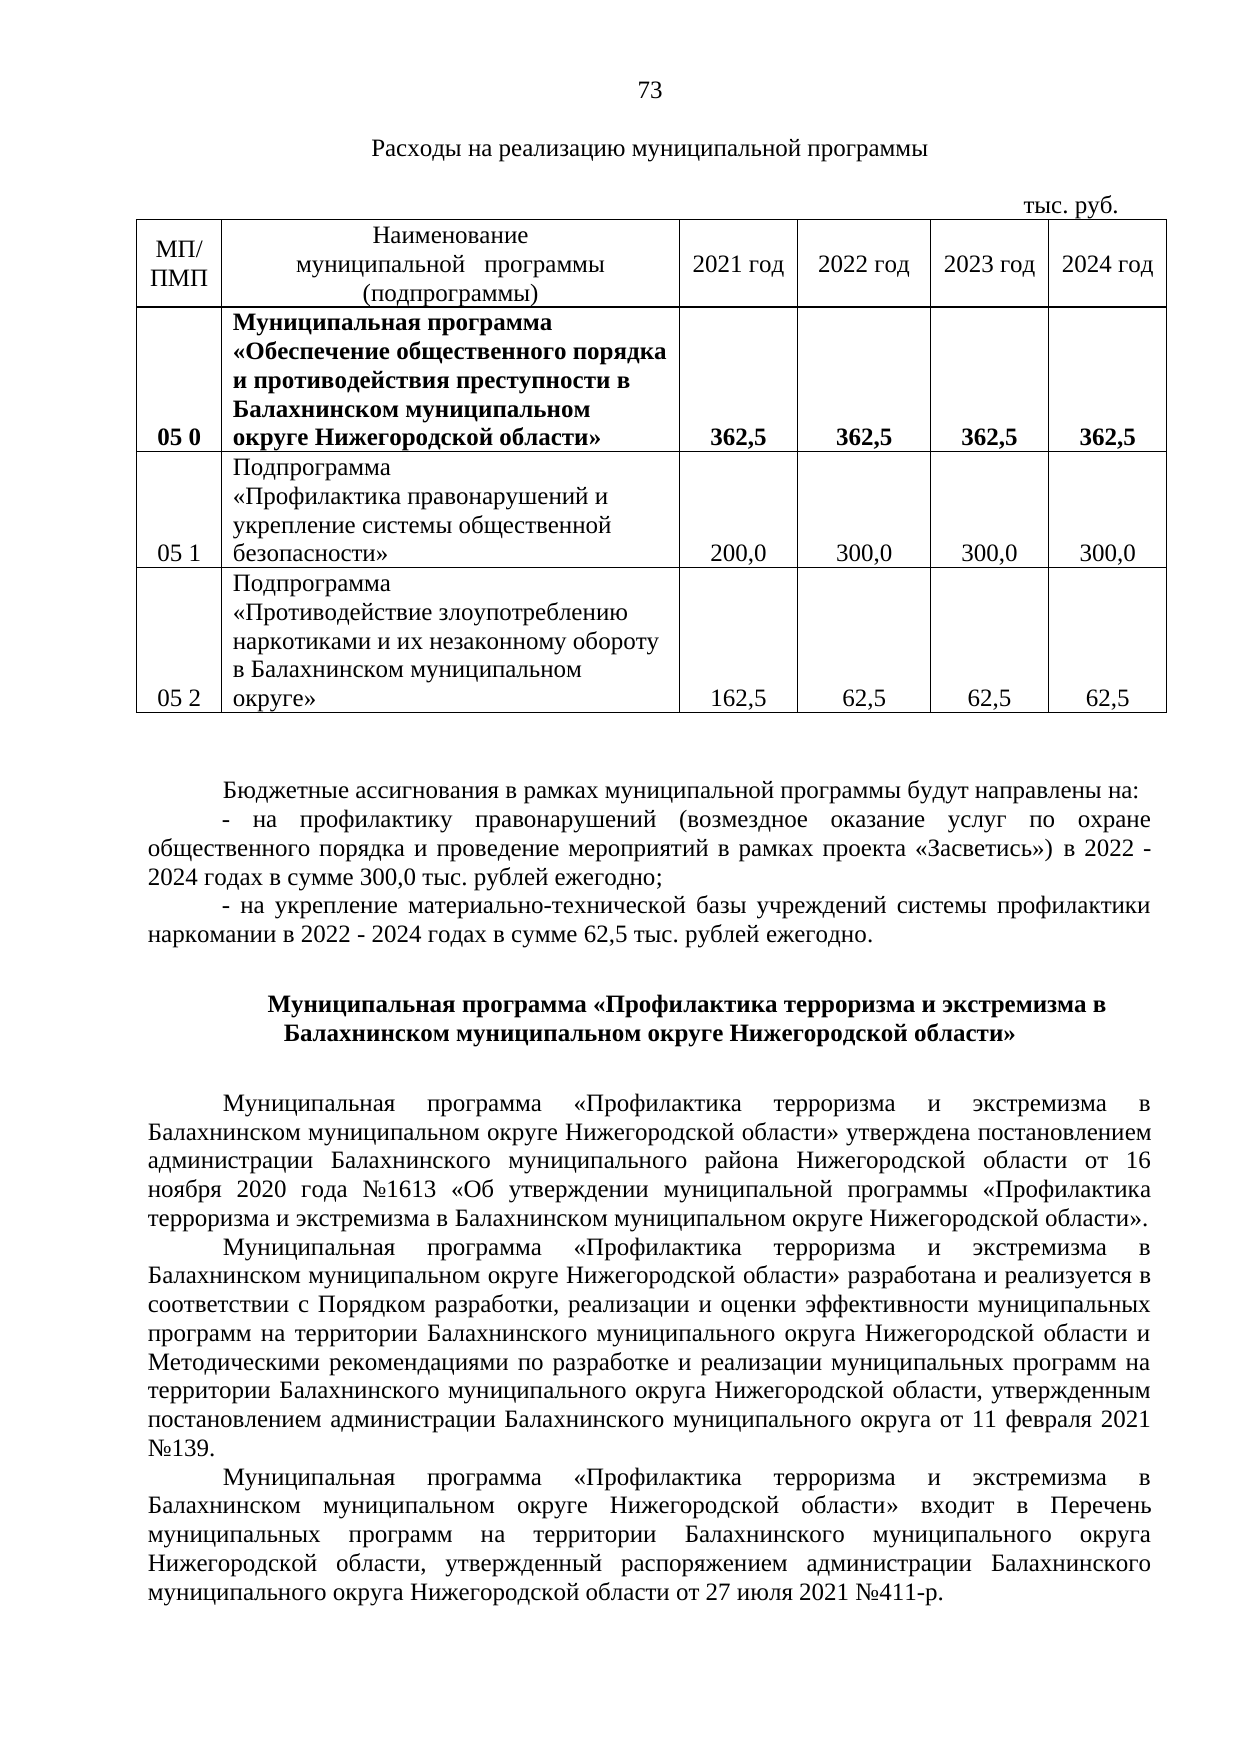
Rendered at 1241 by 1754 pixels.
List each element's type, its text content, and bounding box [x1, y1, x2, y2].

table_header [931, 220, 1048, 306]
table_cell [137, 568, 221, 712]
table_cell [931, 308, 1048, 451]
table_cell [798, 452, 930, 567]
text - на укрепление материально-технической базы учреждений системы профилактики наркомании в 2022 - 2024 годах в сумме 62,5 тыс. рублей ежегодно. [148, 890, 1152, 948]
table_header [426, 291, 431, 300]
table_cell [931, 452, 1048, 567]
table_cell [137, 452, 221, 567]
text Муниципальная программа «Профилактика терроризма и экстремизма в Балахнинском муниципальном округе Нижегородской области» [148, 989, 1152, 1047]
text Бюджетные ассигнования в рамках муниципальной программы будут направлены на: [148, 775, 1152, 804]
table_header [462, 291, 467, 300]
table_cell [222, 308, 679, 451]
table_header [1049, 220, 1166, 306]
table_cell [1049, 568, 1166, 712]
text тыс. руб. [148, 190, 1152, 219]
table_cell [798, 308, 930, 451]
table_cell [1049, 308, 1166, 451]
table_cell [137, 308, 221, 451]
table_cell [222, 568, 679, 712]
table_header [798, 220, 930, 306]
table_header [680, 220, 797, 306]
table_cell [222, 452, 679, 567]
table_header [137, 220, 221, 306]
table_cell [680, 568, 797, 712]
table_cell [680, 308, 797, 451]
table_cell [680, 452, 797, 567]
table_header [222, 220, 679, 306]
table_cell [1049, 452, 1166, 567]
text Муниципальная программа «Профилактика терроризма и экстремизма в Балахнинском муниципальном округе Нижегородской области» входит в Перечень муниципальных программ на территории Балахнинского муниципального округа Нижегородской области, утвержденный распоряжением администрации Балахнинского муниципального округа Нижегородской области от 27 июля 2021 №411-р. [148, 1462, 1152, 1605]
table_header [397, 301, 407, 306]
text Муниципальная программа «Профилактика терроризма и экстремизма в Балахнинском муниципальном округе Нижегородской области» разработана и реализуется в соответствии с Порядком разработки, реализации и оценки эффективности муниципальных программ на территории Балахнинского муниципального округа Нижегородской области и Методическими рекомендациями по разработке и реализации муниципальных программ на территории Балахнинского муниципального округа Нижегородской области, утвержденным постановлением администрации Балахнинского муниципального округа от 11 февраля 2021 №139. [148, 1232, 1152, 1462]
text Муниципальная программа «Профилактика терроризма и экстремизма в Балахнинском муниципальном округе Нижегородской области» утверждена постановлением администрации Балахнинского муниципального района Нижегородской области от 16 ноября 2020 года №1613 «Об утверждении муниципальной программы «Профилактика терроризма и экстремизма в Балахнинском муниципальном округе Нижегородской области». [148, 1088, 1152, 1232]
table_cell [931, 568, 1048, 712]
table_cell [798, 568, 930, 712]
text Расходы на реализацию муниципальной программы [148, 133, 1152, 162]
text - на профилактику правонарушений (возмездное оказание услуг по охране общественного порядка и проведение мероприятий в рамках проекта «Засветись») в 2022 - 2024 годах в сумме 300,0 тыс. рублей ежегодно; [148, 804, 1152, 890]
